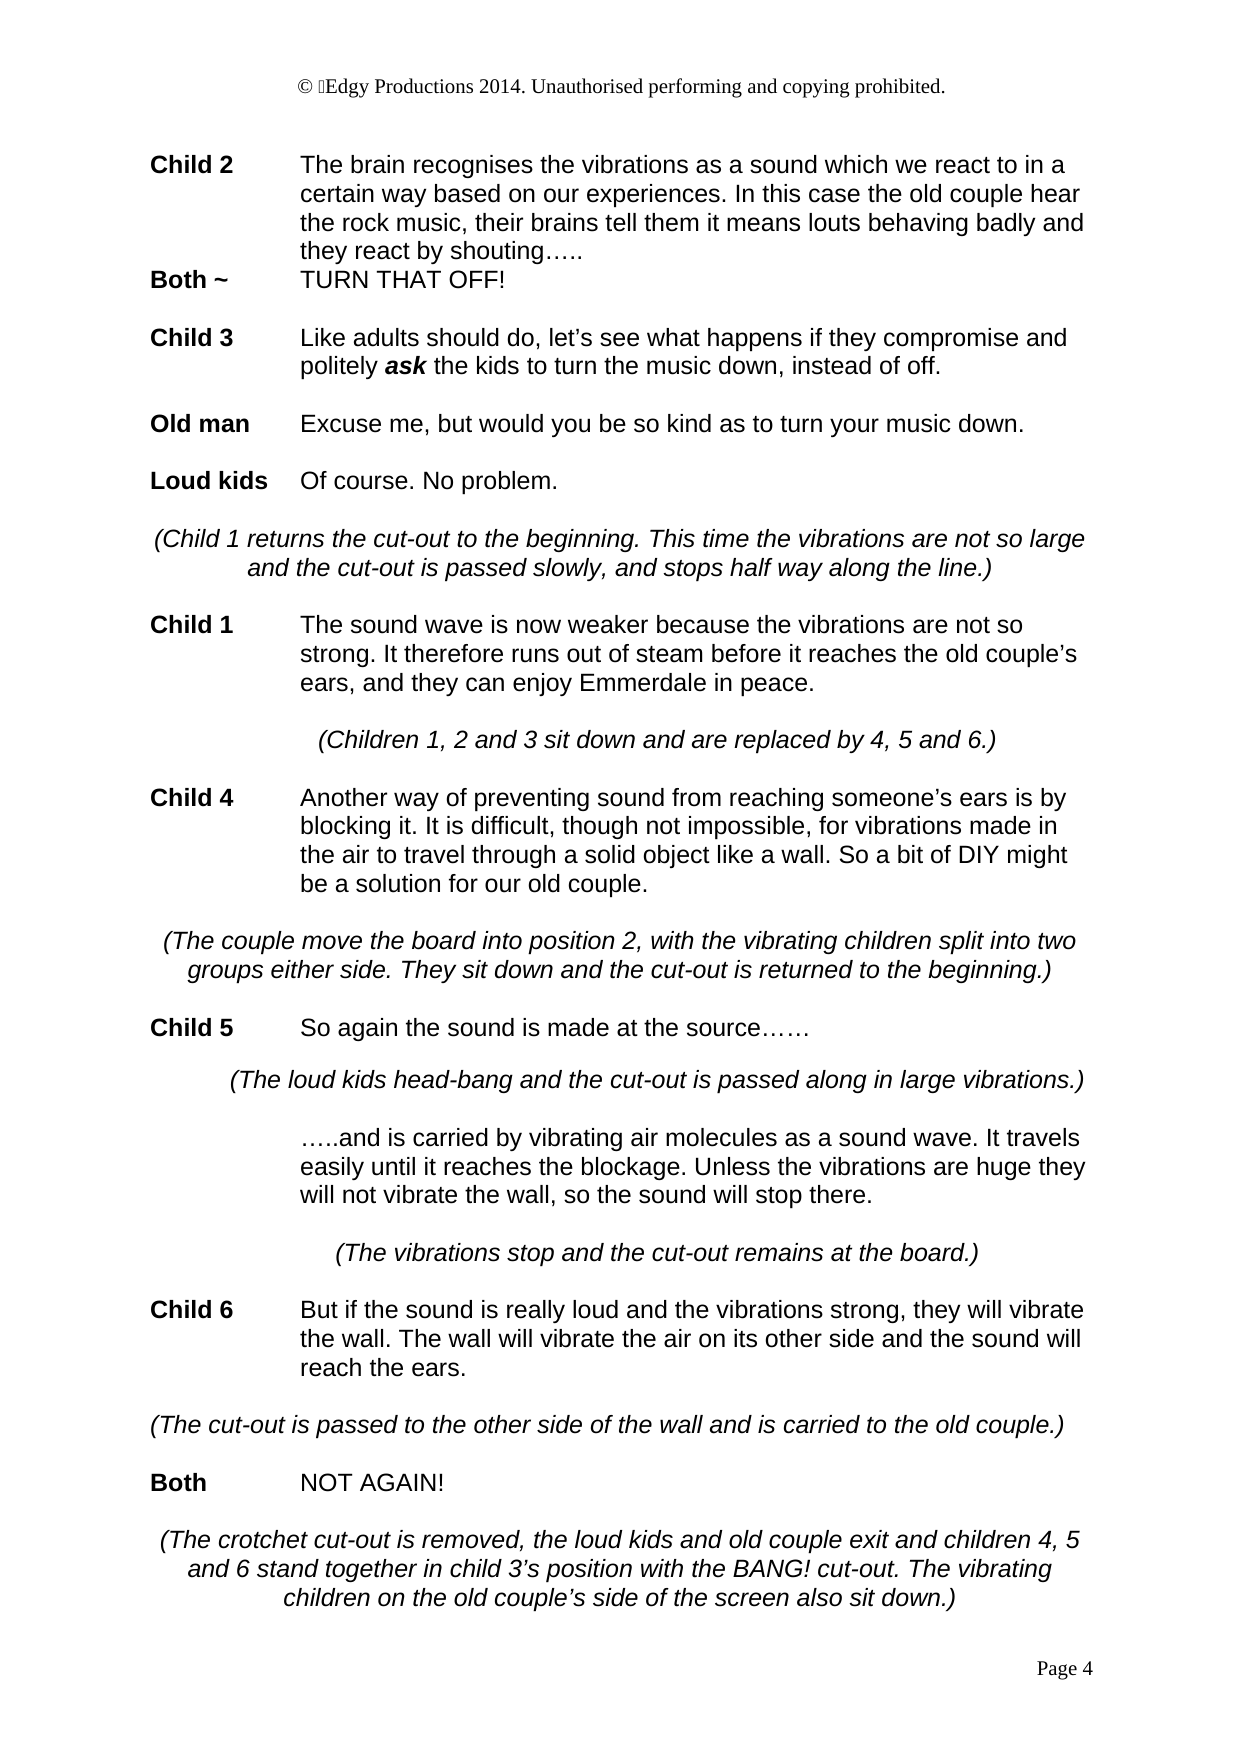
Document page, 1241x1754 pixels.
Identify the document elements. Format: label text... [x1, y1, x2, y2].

text Child 5 So again the sound is made at the source…… [150, 1012, 1093, 1041]
text Both ~ TURN THAT OFF! [150, 265, 1093, 294]
text (The crotchet cut-out is removed, the loud kids and old couple exit and children 4, 5 and 6 stand together in child 3’s position with the BANG! cut-out. The vibrating children on the old couple’s side of the screen also sit down.) [150, 1525, 1093, 1612]
text Child 3 Like adults should do, let’s see what happens if they compromise and politely ask the kids to turn the music down, instead of off. [150, 322, 1093, 380]
text (The couple move the board into position 2, with the vibrating children split into two groups either side. They sit down and the cut-out is returned to the beginning.) [150, 926, 1093, 984]
text …..and is carried by vibrating air molecules as a sound wave. It travels easily until it reaches the blockage. Unless the vibrations are huge they will not vibrate the wall, so the sound will stop there. [300, 1123, 1093, 1209]
text (The vibrations stop and the cut-out remains at the board.) [150, 1238, 1093, 1267]
text (Children 1, 2 and 3 sit down and are replaced by 4, 5 and 6.) [150, 725, 1093, 754]
text Child 6 But if the sound is really loud and the vibrations strong, they will vibrate the wall. The wall will vibrate the air on its other side and the sound will reach the ears. [150, 1295, 1093, 1382]
text Child 2 The brain recognises the vibrations as a sound which we react to in a certain way based on our experiences. In this case the old couple hear the rock music, their brains tell them it means louts behaving badly and they react by shouting….. [150, 150, 1093, 265]
text Child 4 Another way of preventing sound from reaching someone’s ears is by blocking it. It is difficult, though not impossible, for vibrations made in the air to travel through a solid object like a wall. So a bit of DIY might be a solution for our old couple. [150, 782, 1093, 897]
text Both NOT AGAIN! [150, 1468, 1093, 1497]
text Loud kids Of course. No problem. [150, 466, 1093, 495]
text Child 1 The sound wave is now weaker because the vibrations are not so strong. It therefore runs out of steam before it reaches the old couple’s ears, and they can enjoy Emmerdale in peace. [150, 610, 1093, 696]
text (Child 1 returns the cut-out to the beginning. This time the vibrations are not so large and the cut-out is passed slowly, and stops half way along the line.) [150, 524, 1093, 581]
text Old man Excuse me, but would you be so kind as to turn your music down. [150, 409, 1093, 437]
text (The loud kids head-bang and the cut-out is passed along in large vibrations.) [150, 1065, 1093, 1094]
text (The cut-out is passed to the other side of the wall and is carried to the old couple.) [150, 1410, 1157, 1439]
